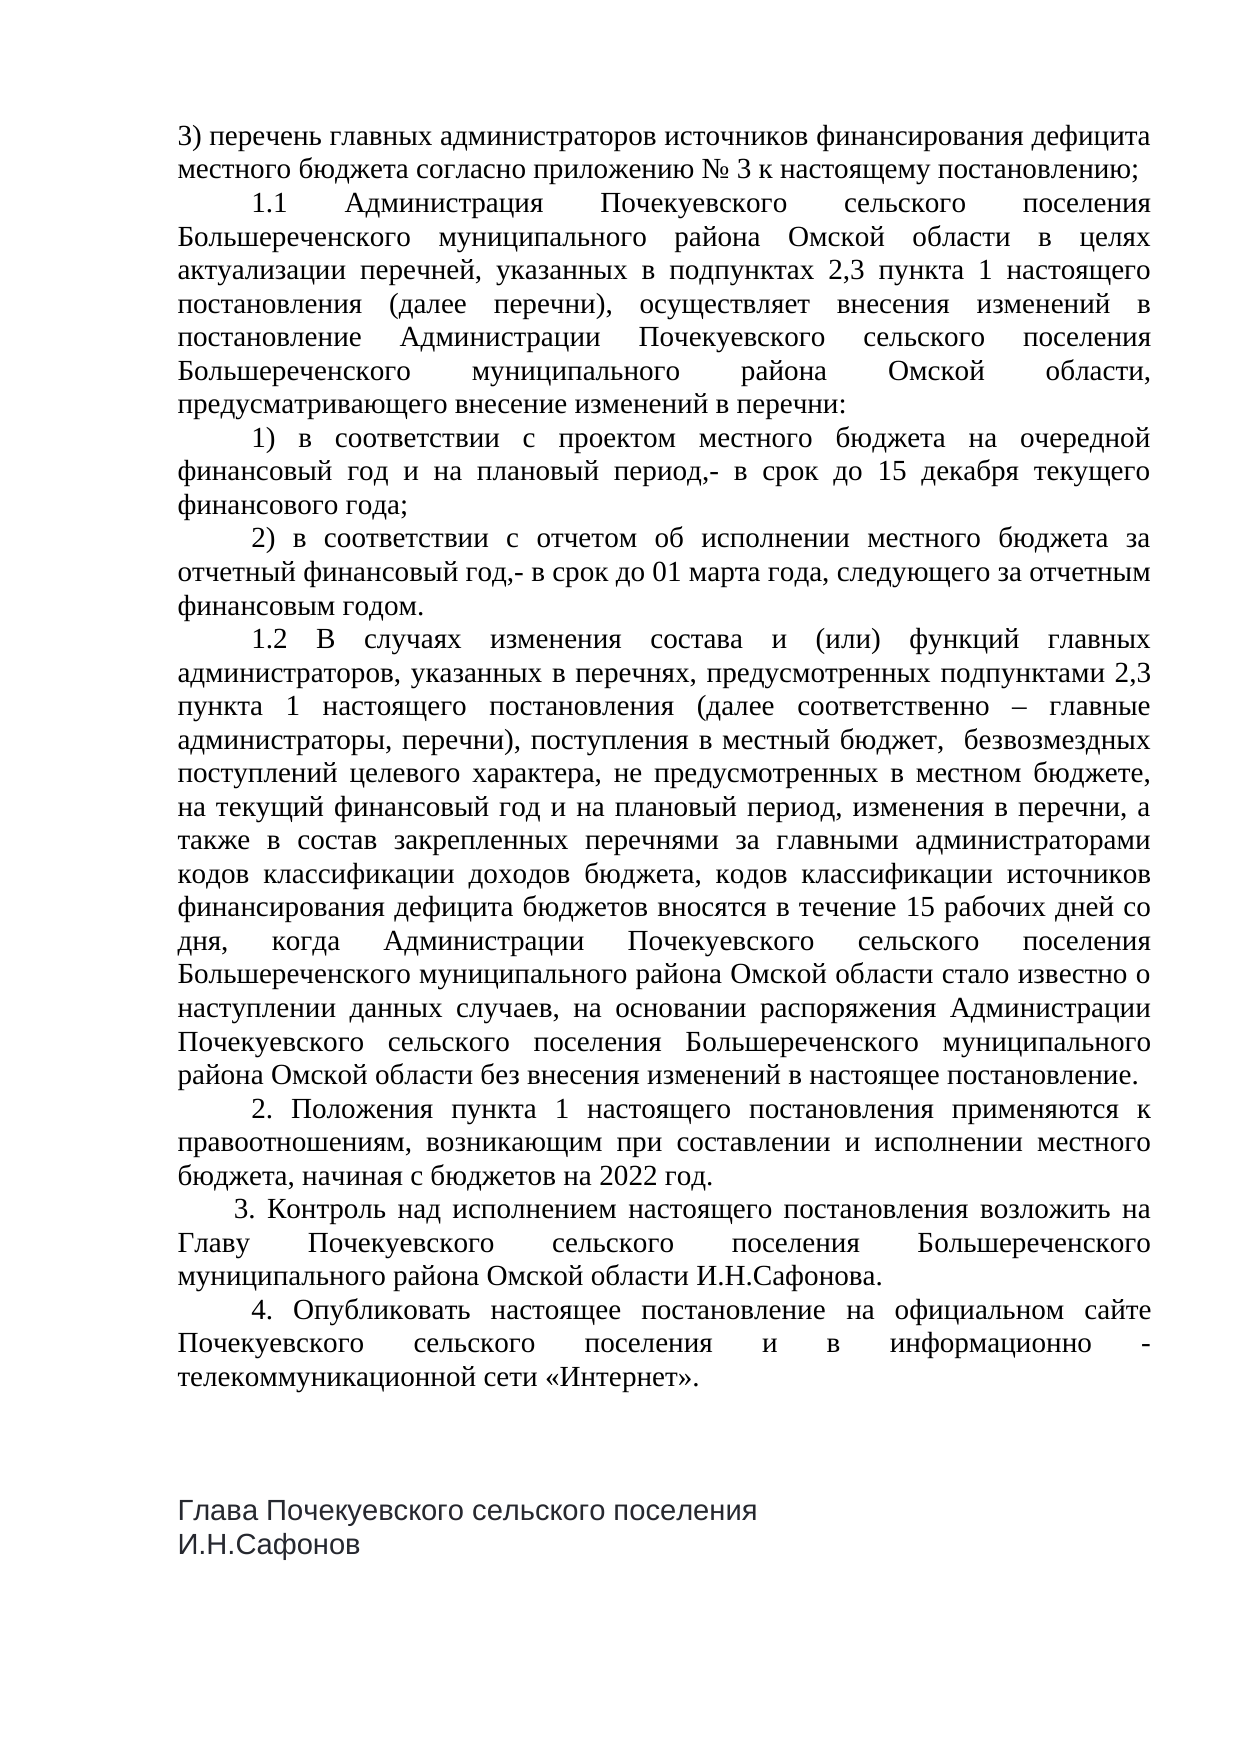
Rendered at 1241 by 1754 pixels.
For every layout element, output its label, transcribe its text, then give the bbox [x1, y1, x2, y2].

text 1) в соответствии с проектом местного бюджета на очередной финансовый год и на плановый период,- в срок до 15 декабря текущего финансового года; [177, 420, 1152, 521]
text 1.1 Администрация Почекуевского сельского поселения Большереченского муниципального района Омской области в целях актуализации перечней, указанных в подпунктах 2,3 пункта 1 настоящего постановления (далее перечни), осуществляет внесения изменений в постановление Администрации Почекуевского сельского поселения Большереченского муниципального района Омской области, предусматривающего внесение изменений в перечни: [177, 185, 1152, 420]
text 3. Контроль над исполнением настоящего постановления возложить на Главу Почекуевского сельского поселения Большереченского муниципального района Омской области И.Н.Сафонова. [177, 1191, 1152, 1292]
text 4. Опубликовать настоящее постановление на официальном сайте Почекуевского сельского поселения и в информационно - телекоммуникационной сети «Интернет». [177, 1292, 1152, 1393]
text Глава Почекуевского сельского поселения И.Н.Сафонов [177, 1493, 1152, 1560]
text 2) в соответствии с отчетом об исполнении местного бюджета за отчетный финансовый год,- в срок до 01 марта года, следующего за отчетным финансовым годом. [177, 521, 1152, 621]
text 1.2 В случаях изменения состава и (или) функций главных администраторов, указанных в перечнях, предусмотренных подпунктами 2,3 пункта 1 настоящего постановления (далее соответственно – главные администраторы, перечни), поступления в местный бюджет, безвозмездных поступлений целевого характера, не предусмотренных в местном бюджете, на текущий финансовый год и на плановый период, изменения в перечни, а также в состав закрепленных перечнями за главными администраторами кодов классификации доходов бюджета, кодов классификации источников финансирования дефицита бюджетов вносятся в течение 15 рабочих дней со дня, когда Администрации Почекуевского сельского поселения Большереченского муниципального района Омской области стало известно о наступлении данных случаев, на основании распоряжения Администрации Почекуевского сельского поселения Большереченского муниципального района Омской области без внесения изменений в настоящее постановление. [177, 621, 1152, 1091]
text 2. Положения пункта 1 настоящего постановления применяются к правоотношениям, возникающим при составлении и исполнении местного бюджета, начиная с бюджетов на 2022 год. [177, 1091, 1152, 1191]
text 3) перечень главных администраторов источников финансирования дефицита местного бюджета согласно приложению № 3 к настоящему постановлению; [177, 118, 1152, 185]
